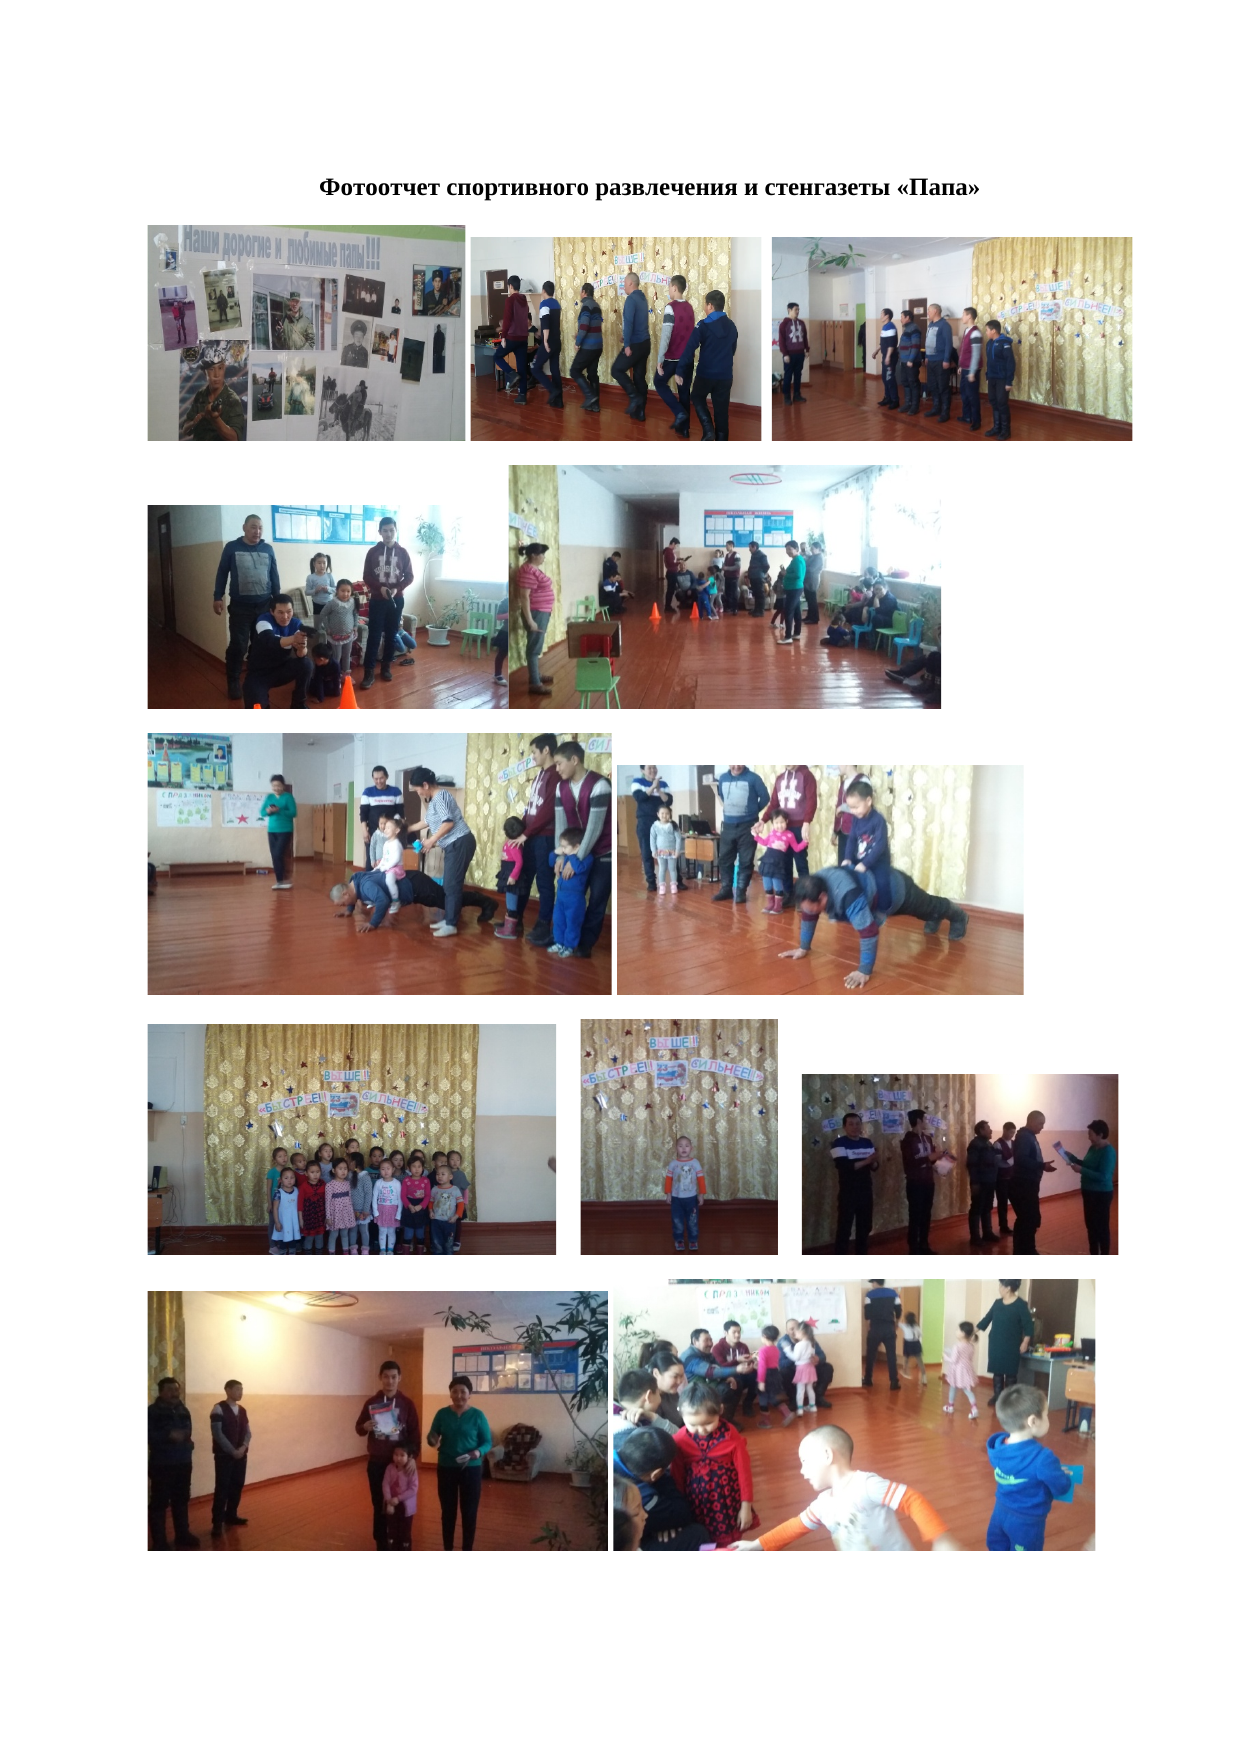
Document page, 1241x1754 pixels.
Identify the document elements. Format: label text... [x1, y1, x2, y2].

text Фотоотчет спортивного развлечения и стенгазеты «Папа» [148, 172, 1152, 201]
picture [613, 1279, 1096, 1551]
picture [580, 1019, 778, 1255]
picture [147, 733, 612, 995]
picture [617, 765, 1024, 995]
picture [147, 1024, 557, 1255]
picture [470, 237, 762, 441]
picture [147, 465, 942, 709]
picture [147, 1291, 608, 1551]
picture [801, 1074, 1119, 1255]
picture [771, 237, 1133, 441]
picture [147, 225, 466, 441]
